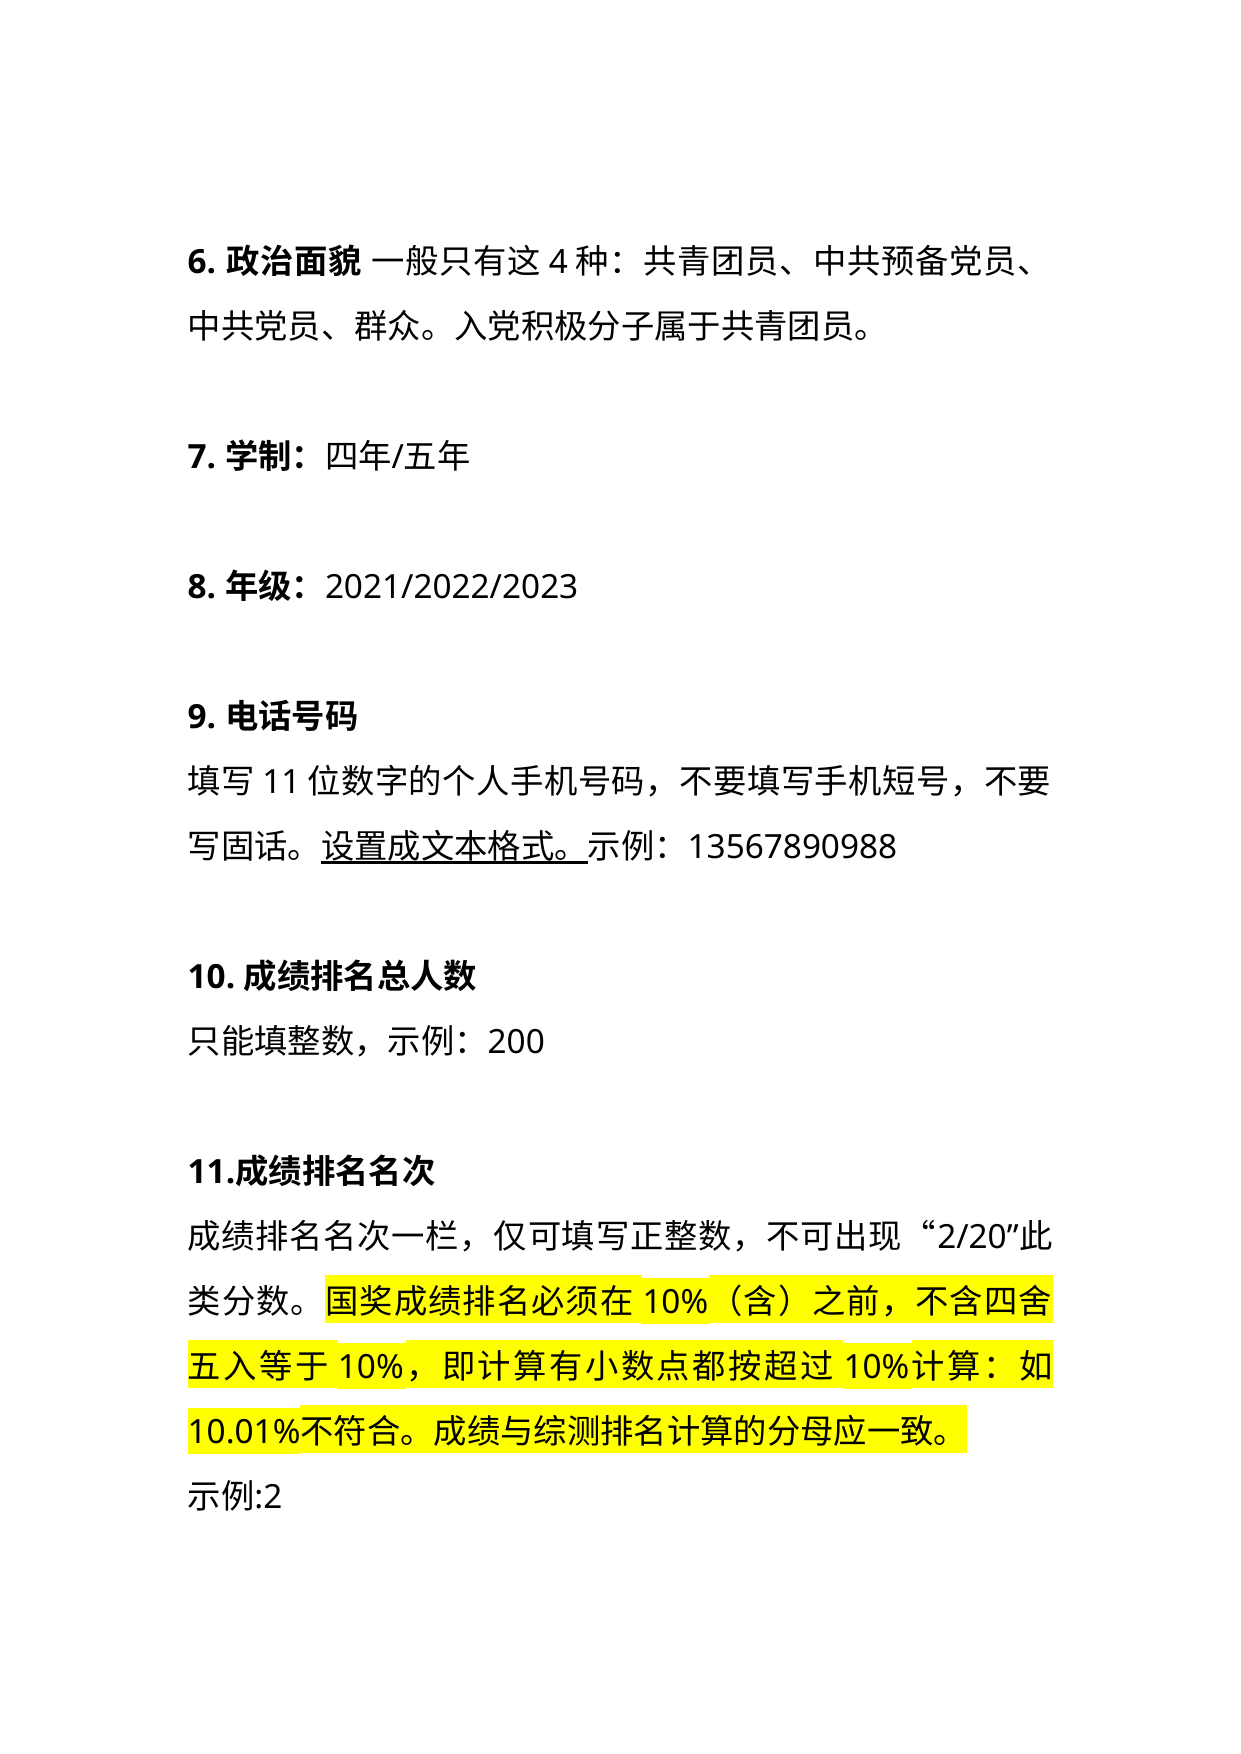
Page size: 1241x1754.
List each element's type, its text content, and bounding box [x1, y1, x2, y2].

text 11.成绩排名名次 [187, 1137, 1053, 1202]
text 填写11位数字的个人手机号码，不要填写手机短号，不要写固话。设置成文本格式。示例：13567890988 [187, 747, 1053, 877]
text 示例:2 [187, 1462, 1053, 1527]
text 6. 政治面貌 一般只有这4种：共青团员、中共预备党员、中共党员、群众。入党积极分子属于共青团员。 [187, 227, 1053, 357]
text 7. 学制：四年/五年 [187, 422, 1053, 487]
text 8. 年级：2021/2022/2023 [187, 552, 1053, 617]
text 10. 成绩排名总人数 [187, 942, 1053, 1007]
text 成绩排名名次一栏，仅可填写正整数，不可出现“2/20”此类分数。国奖成绩排名必须在10%（含）之前，不含四舍五入等于10%，即计算有小数点都按超过10%计算：如10.01%不符合。成绩与综测排名计算的分母应一致。 [187, 1202, 1053, 1462]
text 9. 电话号码 [187, 682, 1053, 747]
text 只能填整数，示例：200 [187, 1007, 1053, 1072]
